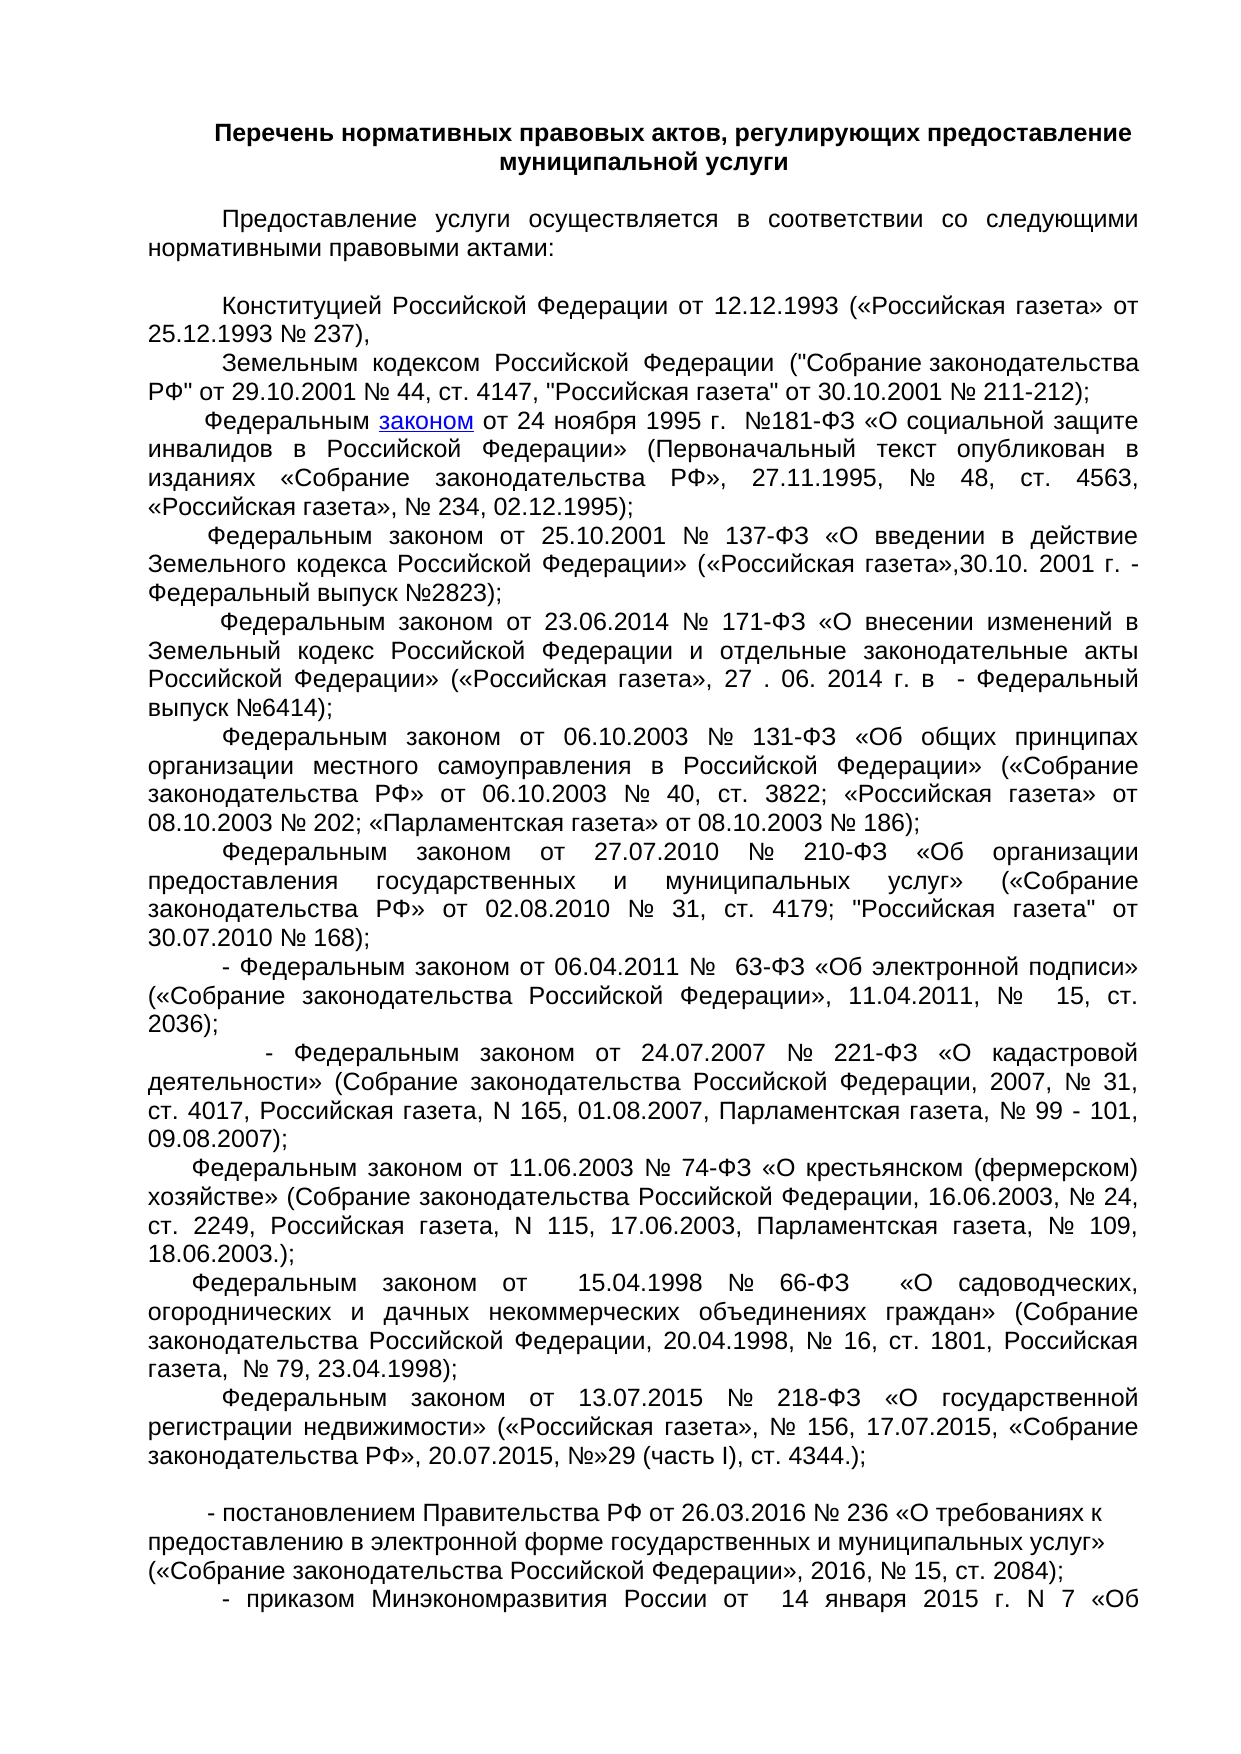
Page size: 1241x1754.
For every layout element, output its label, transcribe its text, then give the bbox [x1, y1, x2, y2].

text Земельным кодексом Российской Федерации ("Собрание законодательства РФ" от 29.10.2001 № 44, ст. 4147, "Российская газета" от 30.10.2001 № 211-212); [148, 348, 1140, 406]
text Федеральным законом от 27.07.2010 № 210-ФЗ «Об организации предоставления государственных и муниципальных услуг» («Собрание законодательства РФ» от 02.08.2010 № 31, ст. 4179; "Российская газета" от 30.07.2010 № 168); [148, 837, 1140, 952]
text Конституцией Российской Федерации от 12.12.1993 («Российская газета» от 25.12.1993 № 237), [148, 291, 1140, 348]
text Федеральным законом от 24 ноября 1995 г. №181-ФЗ «О социальной защите инвалидов в Российской Федерации» (Первоначальный текст опубликован в изданиях «Собрание законодательства РФ», 27.11.1995, № 48, ст. 4563, «Российская газета», № 234, 02.12.1995); [148, 406, 1140, 521]
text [148, 1584, 1140, 1613]
text Федеральным законом от 23.06.2014 № 171-ФЗ «О внесении изменений в Земельный кодекс Российской Федерации и отдельные законодательные акты Российской Федерации» («Российская газета», 27 . 06. 2014 г. в - Федеральный выпуск №6414); [148, 607, 1140, 722]
text Федеральным законом от 06.10.2003 № 131-ФЗ «Об общих принципах организации местного самоуправления в Российской Федерации» («Собрание законодательства РФ» от 06.10.2003 № 40, ст. 3822; «Российская газета» от 08.10.2003 № 202; «Парламентская газета» от 08.10.2003 № 186); [148, 722, 1140, 837]
text Перечень нормативных правовых актов, регулирующих предоставление муниципальной услуги [148, 118, 1140, 176]
text Федеральным законом от 13.07.2015 № 218-ФЗ «О государственной регистрации недвижимости» («Российская газета», № 156, 17.07.2015, «Собрание законодательства РФ», 20.07.2015, №»29 (часть I), ст. 4344.); [148, 1383, 1140, 1469]
text Предоставление услуги осуществляется в соответствии со следующими нормативными правовыми актами: [148, 204, 1140, 262]
text - Федеральным законом от 24.07.2007 № 221-ФЗ «О кадастровой деятельности» (Собрание законодательства Российской Федерации, 2007, № 31, ст. 4017, Российская газета, N 165, 01.08.2007, Парламентская газета, № 99 - 101, 09.08.2007); [148, 1038, 1140, 1153]
text Федеральным законом от 15.04.1998 № 66-ФЗ «О садоводческих, огороднических и дачных некоммерческих объединениях граждан» (Собрание законодательства Российской Федерации, 20.04.1998, № 16, ст. 1801, Российская газета, № 79, 23.04.1998); [148, 1268, 1140, 1383]
text Федеральным законом от 25.10.2001 № 137-ФЗ «О введении в действие Земельного кодекса Российской Федерации» («Российская газета»,30.10. 2001 г. - Федеральный выпуск №2823); [148, 521, 1140, 607]
text Федеральным законом от 11.06.2003 № 74-ФЗ «О крестьянском (фермерском) хозяйстве» (Собрание законодательства Российской Федерации, 16.06.2003, № 24, ст. 2249, Российская газета, N 115, 17.06.2003, Парламентская газета, № 109, 18.06.2003.); [148, 1153, 1140, 1268]
text - постановлением Правительства РФ от 26.03.2016 № 236 «О требованиях к предоставлению в электронной форме государственных и муниципальных услуг» («Собрание законодательства Российской Федерации», 2016, № 15, ст. 2084); [148, 1498, 1140, 1584]
text - Федеральным законом от 06.04.2011 № 63-ФЗ «Об электронной подписи» («Собрание законодательства Российской Федерации», 11.04.2011, № 15, ст. 2036); [148, 952, 1140, 1038]
